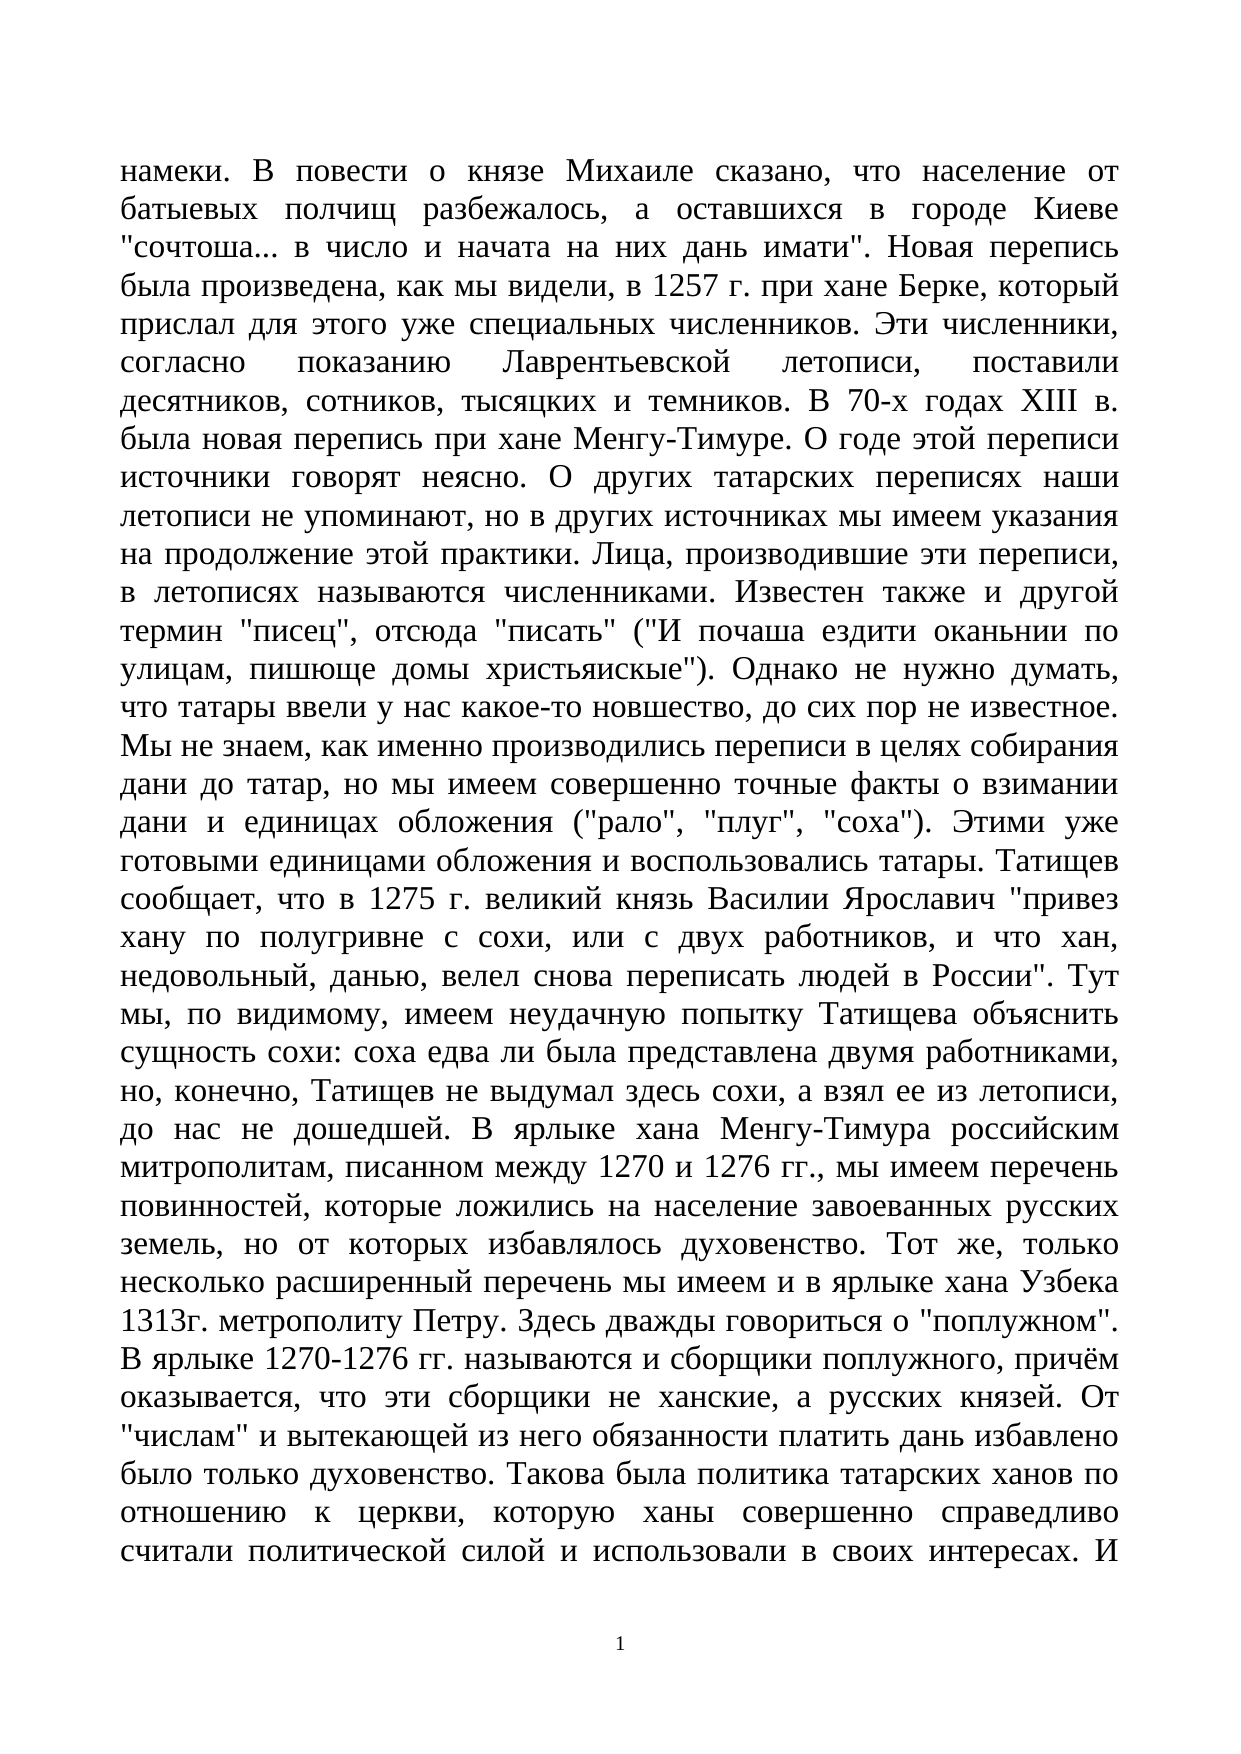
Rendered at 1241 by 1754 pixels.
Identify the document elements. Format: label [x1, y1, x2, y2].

text [120, 150, 1120, 1568]
